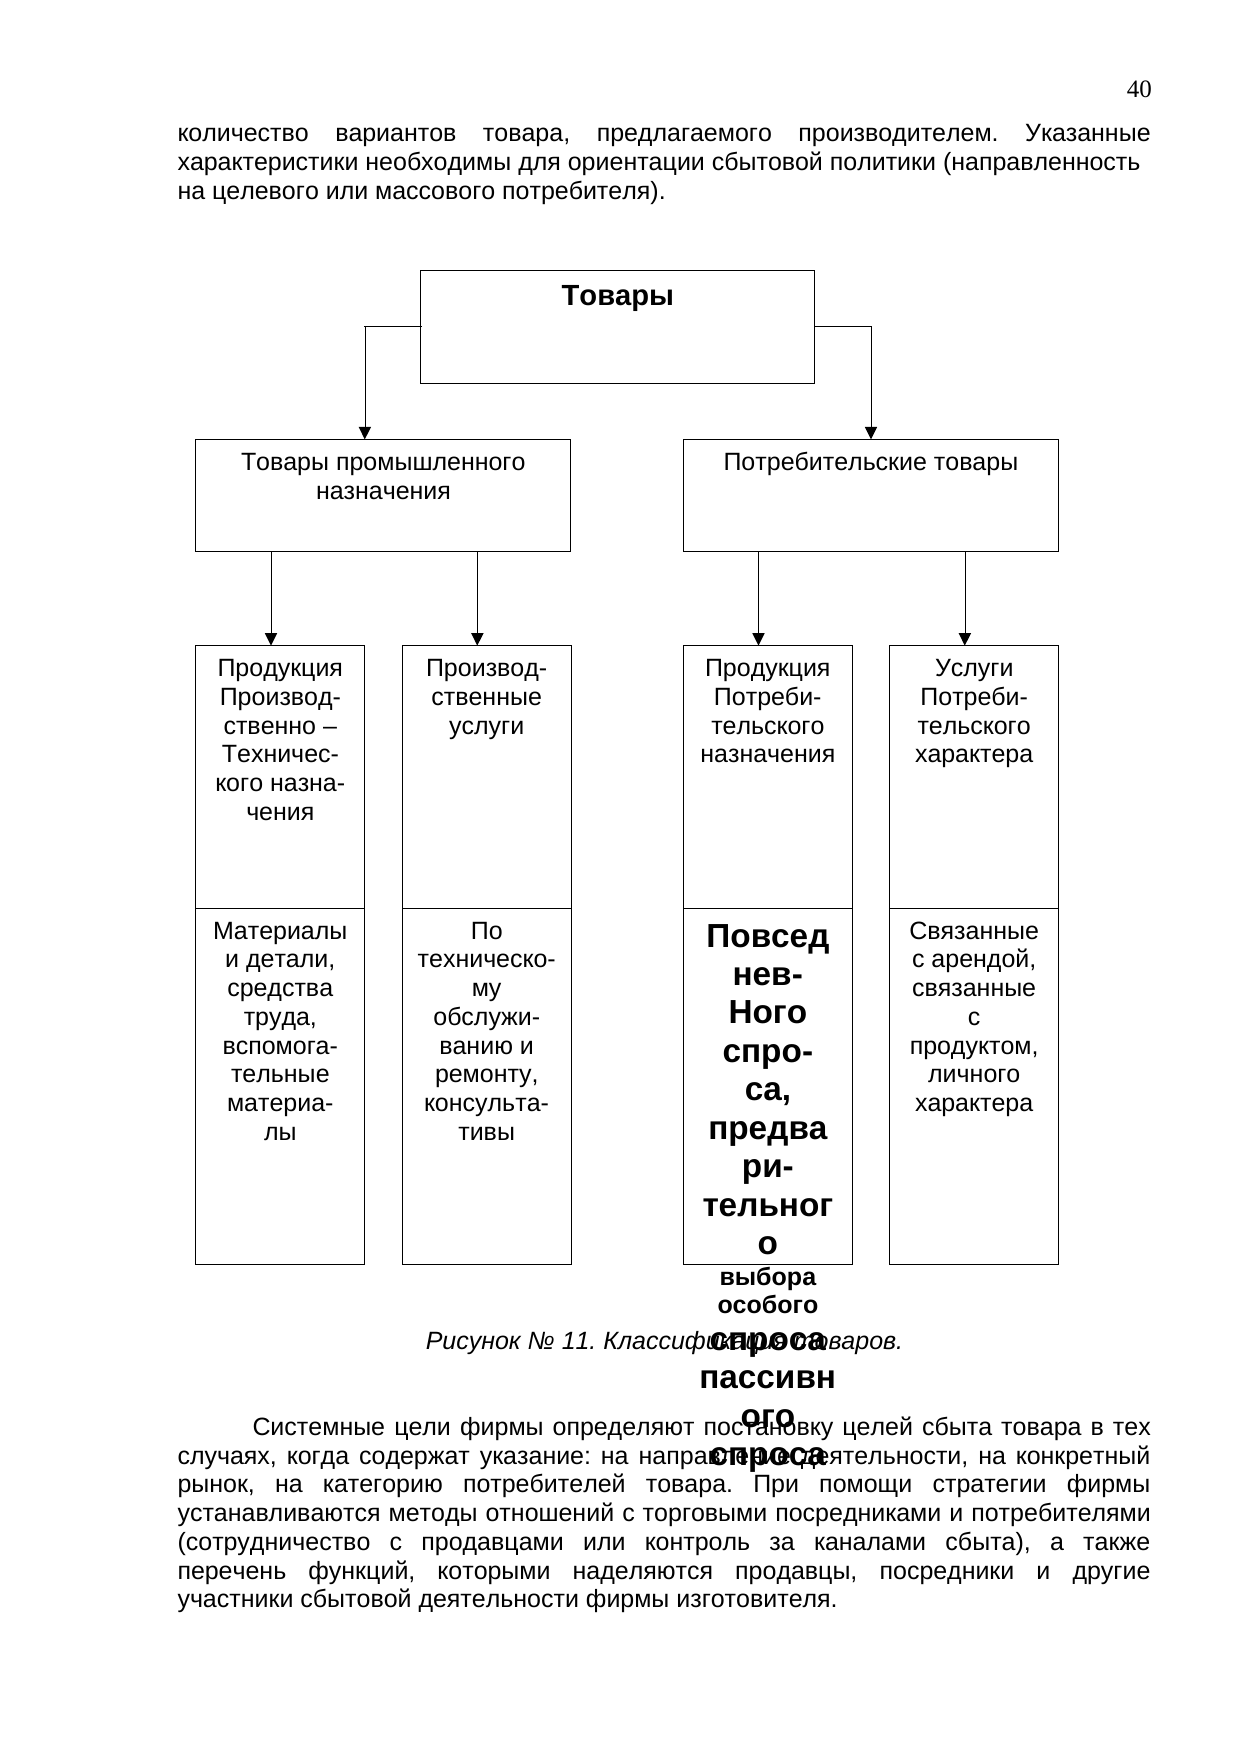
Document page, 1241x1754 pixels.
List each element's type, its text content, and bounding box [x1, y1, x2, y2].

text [177, 118, 1152, 176]
text Рисунок № 11. Классификация товаров. [177, 1326, 1152, 1354]
text на целевого или массового потребителя). [177, 176, 1152, 204]
text Системные цели фирмы определяют постановку целей сбыта товара в тех случаях, когда содержат указание: на направление деятельности, на конкретный рынок, на категорию потребителей товара. При помощи стратегии фирмы устанавливаются методы отношений с торговыми посредниками и потребителями (сотрудничество с продавцами или контроль за каналами сбыта), а также перечень функций, которыми наделяются продавцы, посредники и другие участники сбытовой деятельности фирмы изготовителя. [177, 1412, 1152, 1613]
